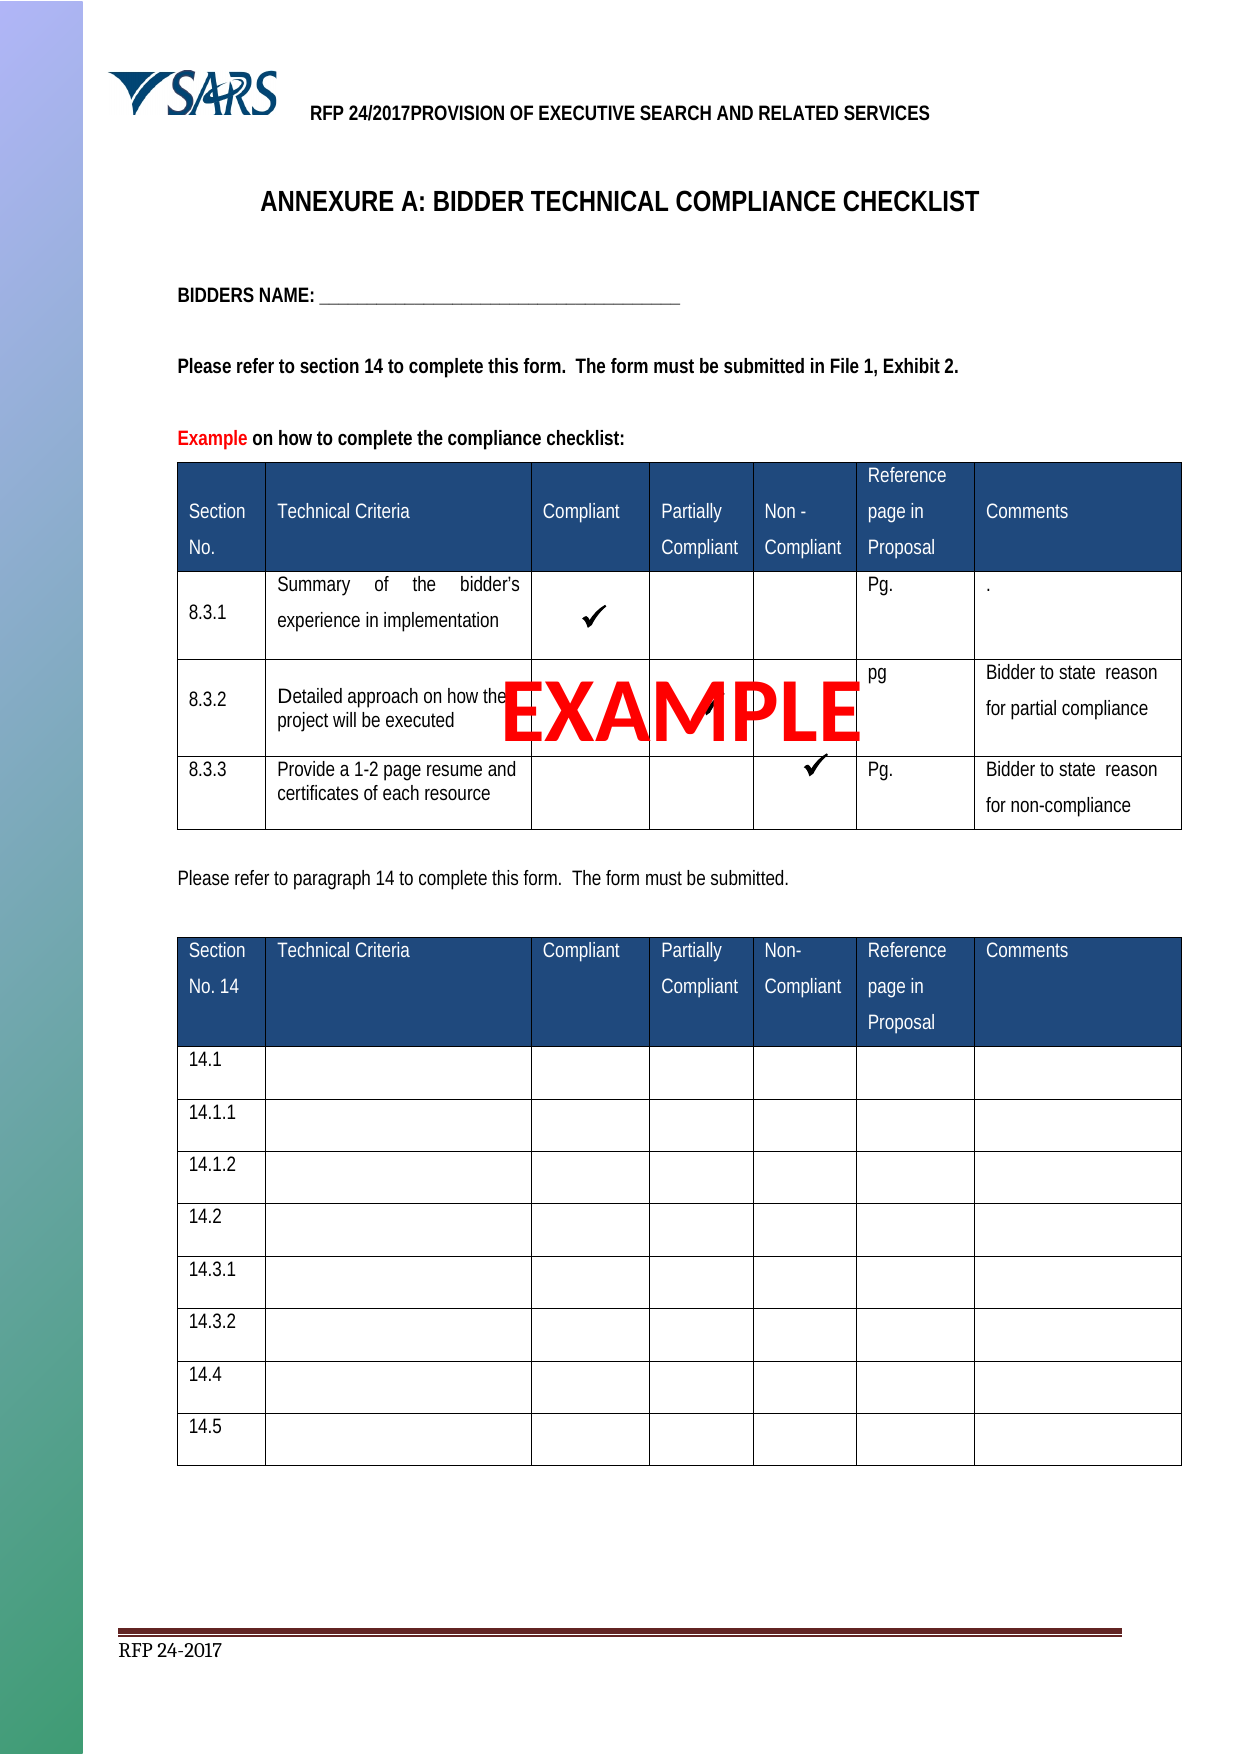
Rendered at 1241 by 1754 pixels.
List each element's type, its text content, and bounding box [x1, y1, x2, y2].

table_cell [650, 757, 753, 828]
table_cell [532, 1309, 649, 1361]
table_header Technical Criteria [266, 938, 531, 1046]
table_cell [975, 1152, 1181, 1203]
table_cell [975, 1100, 1181, 1151]
table_cell [857, 1414, 974, 1465]
list Example on how to complete the compliance checklist: [177, 426, 1122, 450]
table_cell [754, 1362, 856, 1413]
table_header Section No. 14 [178, 938, 265, 1046]
table_cell Pg. [857, 757, 974, 828]
table_header Reference page in Proposal [857, 463, 974, 571]
table_header Comments [975, 463, 1181, 571]
table_cell [266, 1362, 531, 1413]
table_cell [650, 1047, 753, 1098]
table_cell [857, 1100, 974, 1151]
table_header Compliant [532, 463, 649, 571]
table_header Reference page in Proposal [857, 938, 974, 1046]
table_cell [754, 1309, 856, 1361]
table_cell [650, 660, 753, 756]
table_cell [975, 1257, 1181, 1308]
table_cell Pg. [857, 572, 974, 658]
picture [107, 70, 276, 115]
table_cell [266, 1414, 531, 1465]
table_cell Bidder to state reason for non-compliance [975, 757, 1181, 828]
table_header Partially Compliant [650, 938, 753, 1046]
table_cell [532, 757, 649, 828]
table_cell [754, 1152, 856, 1203]
table_cell [857, 1362, 974, 1413]
table_cell [754, 572, 856, 658]
table_cell 8.3.1 [178, 572, 265, 658]
table_cell [266, 1204, 531, 1256]
table_cell 8.3.2 [178, 660, 265, 756]
table_header Comments [975, 938, 1181, 1046]
table_cell [650, 1100, 753, 1151]
table_cell Detailed approach on how the project will be executed [266, 660, 531, 756]
table_cell 8.3.3 [178, 757, 265, 828]
list Please refer to section 14 to complete this form. The form must be submitted in File 1, Exhibit 2. [177, 354, 1122, 378]
table_cell [532, 1414, 649, 1465]
table_cell [975, 1047, 1181, 1098]
table_cell [532, 1204, 649, 1256]
table_cell [754, 1100, 856, 1151]
table_cell 14.1.1 [178, 1100, 265, 1151]
table_cell [266, 1257, 531, 1308]
table_header Technical Criteria [266, 463, 531, 571]
table_header Non- Compliant [754, 938, 856, 1046]
table_cell [857, 1047, 974, 1098]
table_cell [650, 572, 753, 658]
table_cell pg [857, 660, 974, 756]
list Please refer to paragraph 14 to complete this form. The form must be submitted. [177, 865, 1122, 889]
table_cell [857, 1257, 974, 1308]
table_cell Provide a 1-2 page resume and certificates of each resource [266, 757, 531, 828]
table_cell . [975, 572, 1181, 658]
table_cell [857, 1309, 974, 1361]
table_header Compliant [532, 938, 649, 1046]
table_cell [266, 1100, 531, 1151]
table_cell [650, 1414, 753, 1465]
table_cell Summary of the bidder’s experience in implementation [266, 572, 531, 658]
table_header Section No. [178, 463, 265, 571]
table_cell [754, 1257, 856, 1308]
table_cell [975, 1362, 1181, 1413]
table_cell 14.3.2 [178, 1309, 265, 1361]
table_cell [532, 1100, 649, 1151]
table_cell [857, 1152, 974, 1203]
table_cell [266, 1309, 531, 1361]
table_cell [754, 1204, 856, 1256]
subtitle Bidders Name: ______________________________________ [177, 283, 1122, 307]
table_cell [650, 1204, 753, 1256]
table_cell [975, 1414, 1181, 1465]
table_cell [532, 1047, 649, 1098]
table_cell [650, 1362, 753, 1413]
table_cell [532, 572, 649, 658]
table_header Partially Compliant [650, 463, 753, 571]
table_cell [532, 1362, 649, 1413]
table_cell [754, 1414, 856, 1465]
table_cell 14.1.2 [178, 1152, 265, 1203]
table_cell [650, 1309, 753, 1361]
table_cell 14.2 [178, 1204, 265, 1256]
text aNNEXURE A: Bidder TECHNICAL Compliance Checklist [118, 184, 1122, 218]
table_cell [266, 1152, 531, 1203]
table_cell [532, 1152, 649, 1203]
table_cell [532, 1257, 649, 1308]
table_cell 14.4 [178, 1362, 265, 1413]
table_cell 14.1 [178, 1047, 265, 1098]
table_cell [650, 1152, 753, 1203]
table_cell [650, 1257, 753, 1308]
table_cell [857, 1204, 974, 1256]
table_cell 14.5 [178, 1414, 265, 1465]
table_cell [975, 1204, 1181, 1256]
table_cell [754, 660, 856, 756]
table_cell 14.3.1 [178, 1257, 265, 1308]
table_cell [266, 1047, 531, 1098]
table_cell [975, 1309, 1181, 1361]
table_cell [532, 660, 649, 756]
table_cell Bidder to state reason for partial compliance [975, 660, 1181, 756]
table_cell [754, 757, 856, 828]
table_cell [754, 1047, 856, 1098]
table_header Non -Compliant [754, 463, 856, 571]
